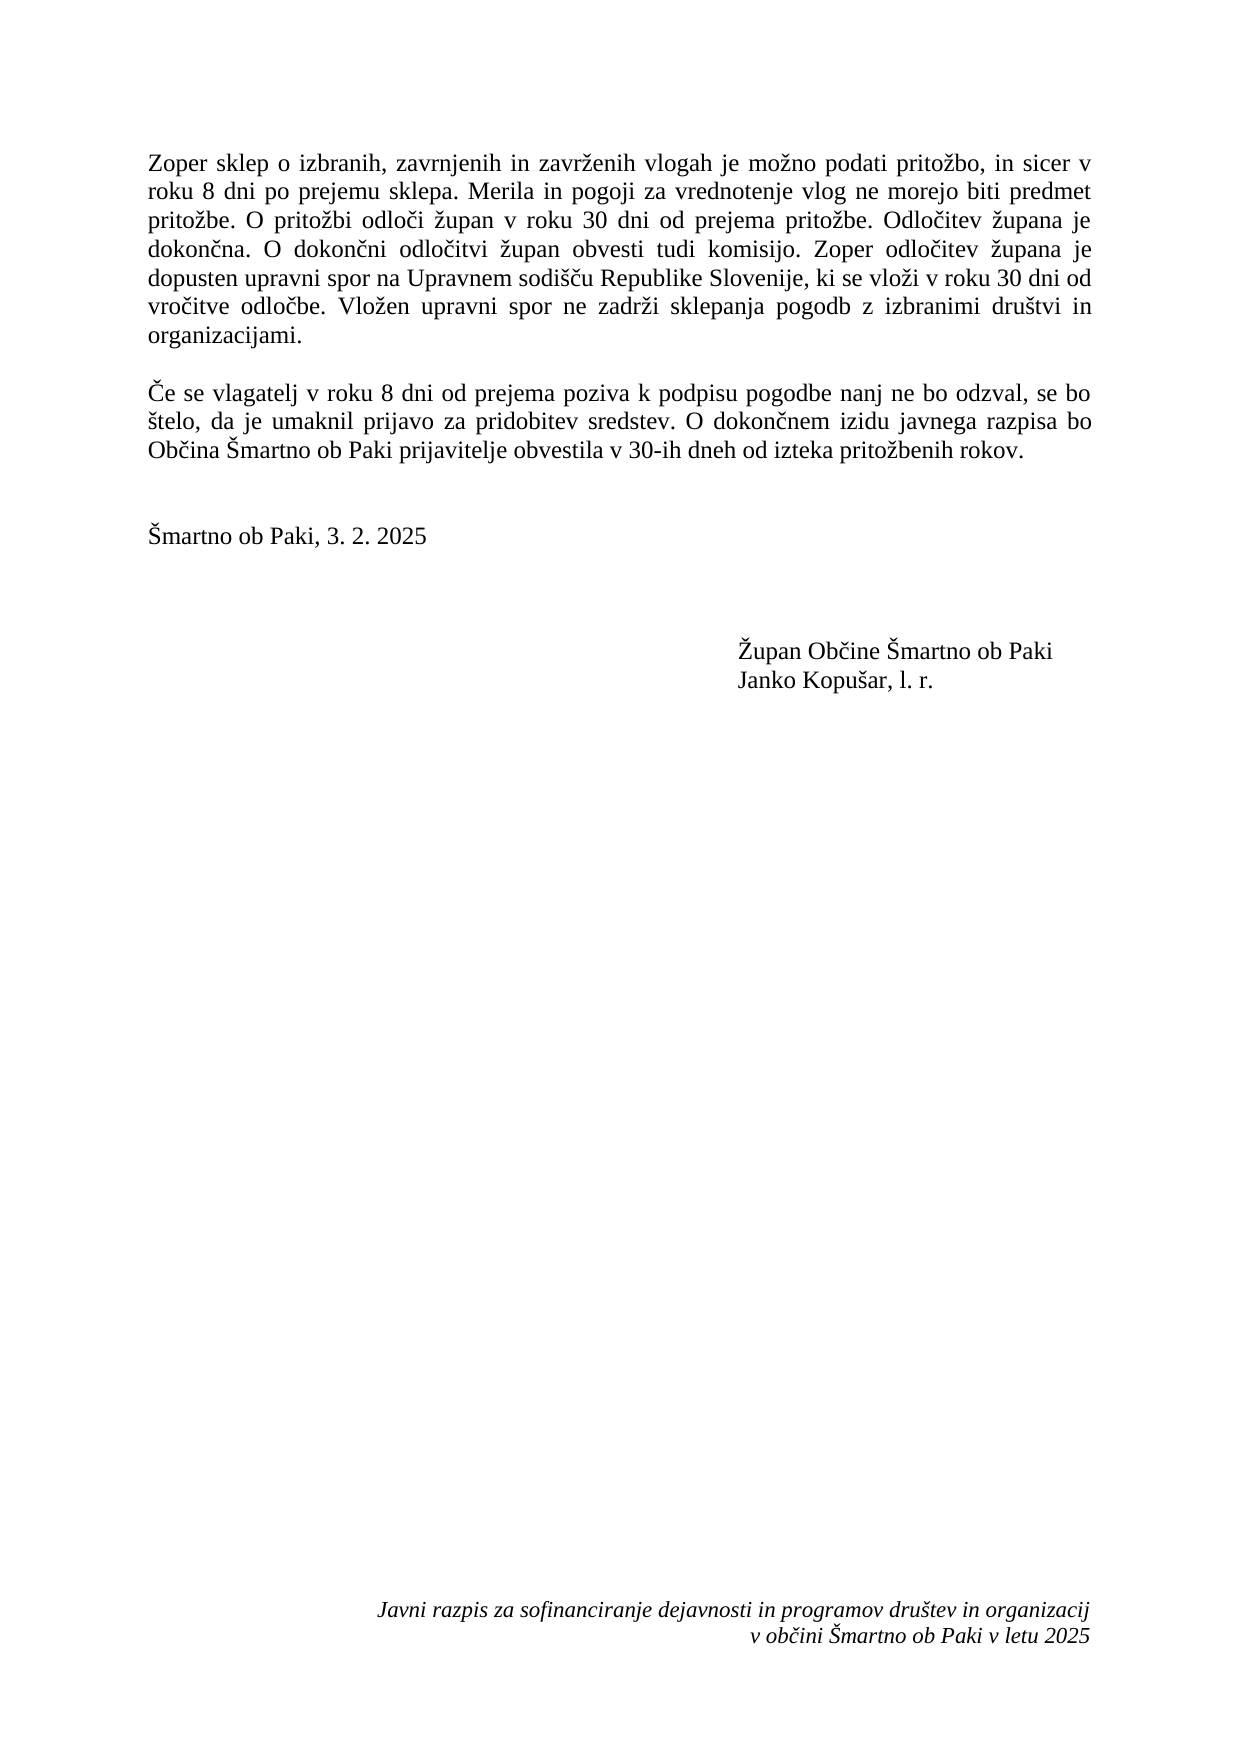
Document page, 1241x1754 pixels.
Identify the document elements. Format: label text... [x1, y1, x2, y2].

text Župan Občine Šmartno ob Paki [664, 636, 1093, 665]
text Šmartno ob Paki, 3. 2. 2025 [148, 521, 1093, 550]
text Zoper sklep o izbranih, zavrnjenih in zavrženih vlogah je možno podati pritožbo, in sicer v roku 8 dni po prejemu sklepa. Merila in pogoji za vrednotenje vlog ne morejo biti predmet pritožbe. O pritožbi odloči župan v roku 30 dni od prejema pritožbe. Odločitev župana je dokončna. O dokončni odločitvi župan obvesti tudi komisijo. Zoper odločitev župana je dopusten upravni spor na Upravnem sodišču Republike Slovenije, ki se vloži v roku 30 dni od vročitve odločbe. Vložen upravni spor ne zadrži sklepanja pogodb z izbranimi društvi in organizacijami. [148, 148, 1093, 349]
text Janko Kopušar, l. r. [664, 665, 1093, 694]
text Če se vlagatelj v roku 8 dni od prejema poziva k podpisu pogodbe nanj ne bo odzval, se bo štelo, da je umaknil prijavo za pridobitev sredstev. O dokončnem izidu javnega razpisa bo Občina Šmartno ob Paki prijavitelje obvestila v 30-ih dneh od izteka pritožbenih rokov. [148, 378, 1093, 464]
